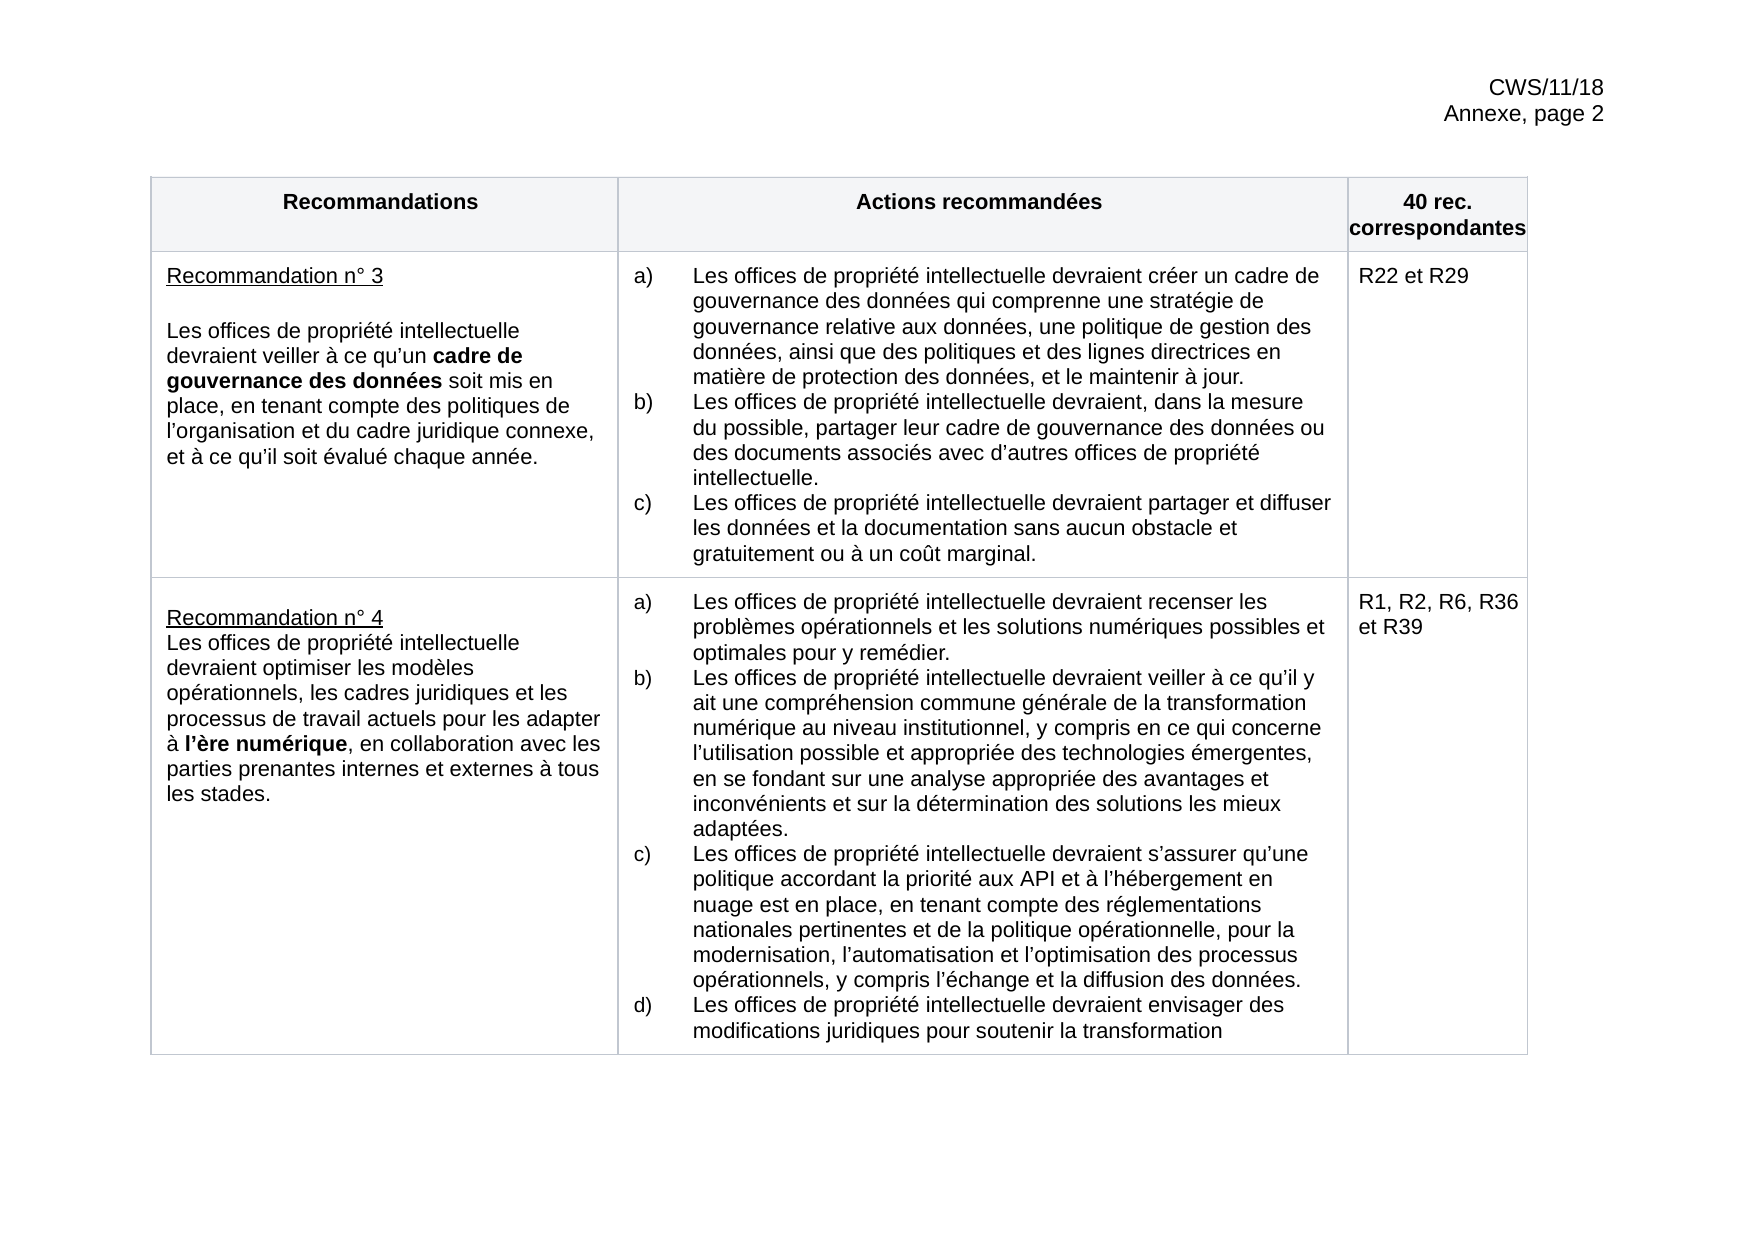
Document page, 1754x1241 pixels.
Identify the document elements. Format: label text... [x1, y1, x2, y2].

table_header Actions recommandées [619, 178, 1347, 251]
table_header Recommandations [152, 178, 617, 251]
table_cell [619, 578, 1347, 1054]
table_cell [152, 578, 617, 1054]
table_cell R1, R2, R6, R36 et R39 [1349, 578, 1527, 1054]
table_cell Recommandation n° 3 Les offices de propriété intellectuelle devraient veiller à ce qu’un cadre de gouvernance des données soit mis en place, en tenant compte des politiques de l’organisation et du cadre juridique connexe, et à ce qu’il soit évalué chaque année. [152, 252, 617, 577]
table_cell Les offices de propriété intellectuelle devraient créer un cadre de gouvernance des données qui comprenne une stratégie de gouvernance relative aux données, une politique de gestion des données, ainsi que des politiques et des lignes directrices en matière de protection des données, et le maintenir à jour. Les offices de propriété intellectuelle devraient, dans la mesure du possible, partager leur cadre de gouvernance des données ou des documents associés avec d’autres offices de propriété intellectuelle. Les offices de propriété intellectuelle devraient partager et diffuser les données et la documentation sans aucun obstacle et gratuitement ou à un coût marginal. [619, 252, 1347, 577]
table_cell R22 et R29 [1349, 252, 1527, 577]
table_header 40 rec. correspondantes [1349, 178, 1527, 251]
